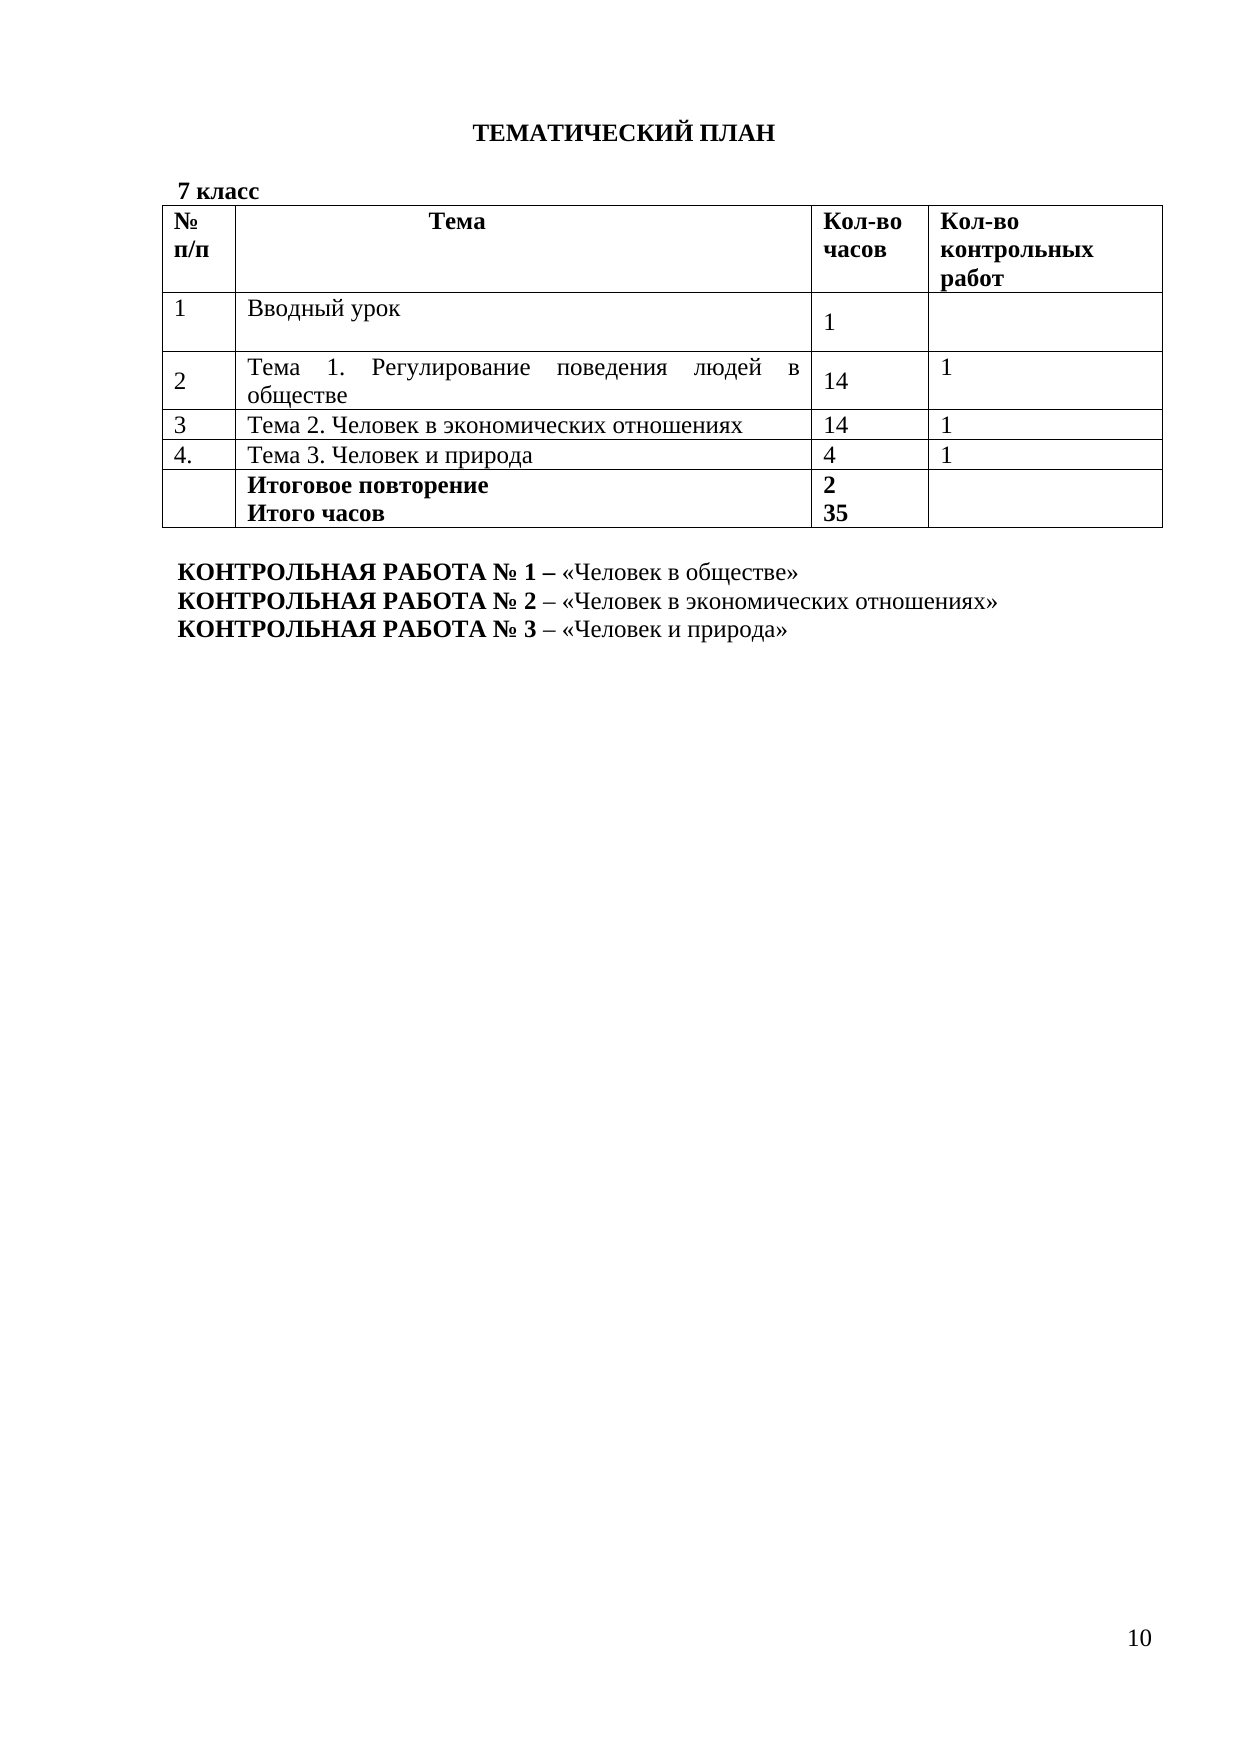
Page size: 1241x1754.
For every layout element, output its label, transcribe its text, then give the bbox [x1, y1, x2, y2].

text КОНТРОЛЬНАЯ РАБОТА № 3 – «Человек и природа» [177, 614, 1152, 643]
table_cell Итоговое повторение Итого часов [236, 470, 811, 527]
table_cell [163, 470, 235, 527]
table_header Кол-во часов [812, 206, 928, 292]
table_cell 4 [812, 440, 928, 469]
text КОНТРОЛЬНАЯ РАБОТА № 2 – «Человек в экономических отношениях» [177, 586, 1152, 614]
table_cell 1 [812, 293, 928, 351]
table_cell 4. [163, 440, 235, 469]
table_cell Тема 3. Человек и природа [236, 440, 811, 469]
table_cell [929, 293, 1162, 351]
table_cell 3 [163, 410, 235, 439]
table_cell 1 [929, 410, 1162, 439]
table_header № п/п [163, 206, 235, 292]
table_cell Вводный урок [236, 293, 811, 351]
table_cell 1 [929, 352, 1162, 409]
text 7 класс [177, 176, 1152, 205]
table_cell Тема 1. Регулирование поведения людей в обществе [236, 352, 811, 409]
table_cell [929, 470, 1162, 527]
table_header Кол-во контрольных работ [929, 206, 1162, 292]
text КОНТРОЛЬНАЯ РАБОТА № 1 – «Человек в обществе» [177, 557, 1152, 586]
table_cell 14 [812, 410, 928, 439]
table_cell 1 [163, 293, 235, 351]
table_cell Тема 2. Человек в экономических отношениях [236, 410, 811, 439]
table_cell 2 [163, 352, 235, 409]
text ТЕМАТИЧЕСКИЙ ПЛАН [398, 118, 1152, 147]
table_cell 2 35 [812, 470, 928, 527]
table_header Тема [236, 206, 811, 292]
table_cell 14 [812, 352, 928, 409]
table_cell 1 [929, 440, 1162, 469]
